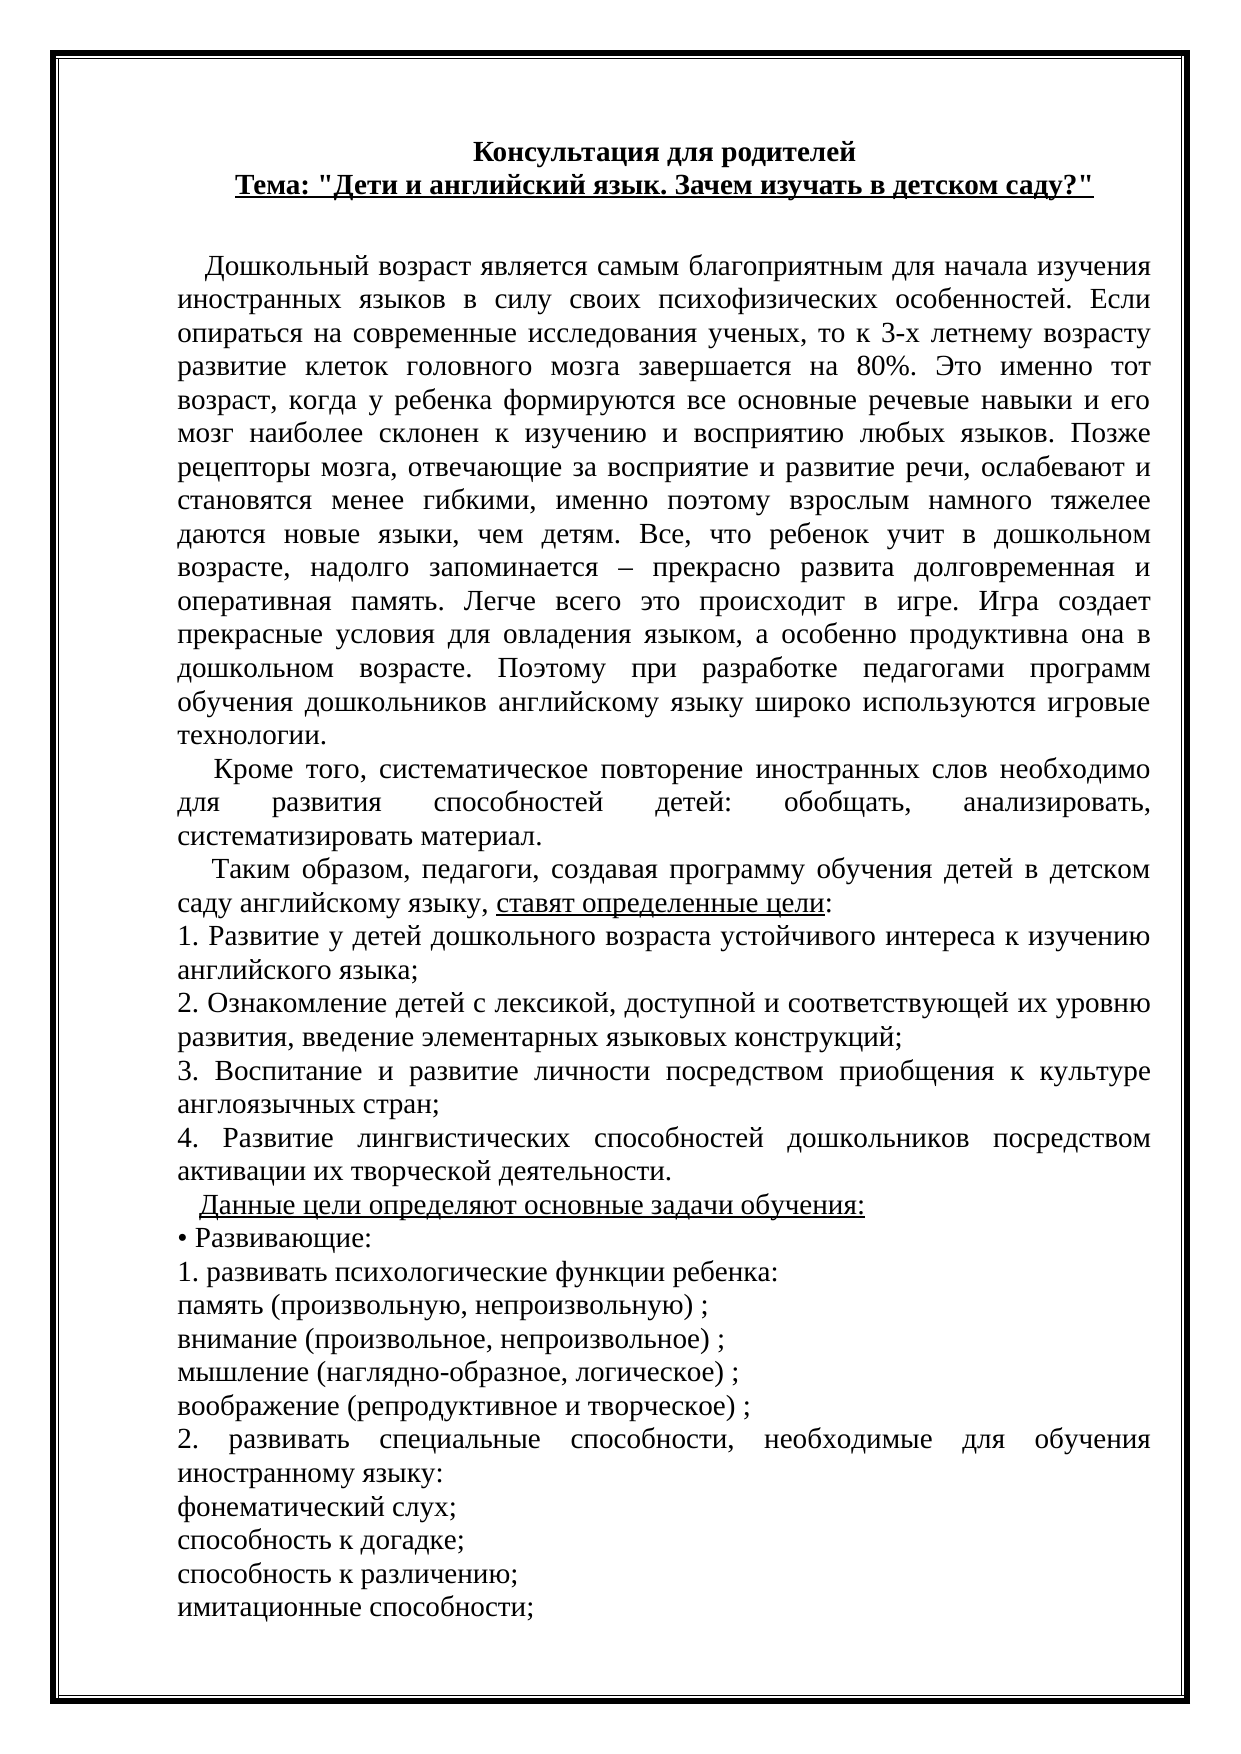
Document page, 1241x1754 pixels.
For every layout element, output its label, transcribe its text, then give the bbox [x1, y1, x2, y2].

subtitle Тема: "Дети и английский язык. Зачем изучать в детском саду?" [177, 167, 1152, 201]
text Дошкольный возраст является самым благоприятным для начала изучения иностранных языков в силу своих психофизических особенностей. Если опираться на современные исследования ученых, то к 3-х летнему возрасту развитие клеток головного мозга завершается на 80%. Это именно тот возраст, когда у ребенка формируются все основные речевые навыки и его мозг наиболее склонен к изучению и восприятию любых языков. Позже рецепторы мозга, отвечающие за восприятие и развитие речи, ослабевают и становятся менее гибкими, именно поэтому взрослым намного тяжелее даются новые языки, чем детям. Все, что ребенок учит в дошкольном возрасте, надолго запоминается – прекрасно развита долговременная и оперативная память. Легче всего это происходит в игре. Игра создает прекрасные условия для овладения языком, а особенно продуктивна она в дошкольном возрасте. Поэтому при разработке педагогами программ обучения дошкольников английскому языку широко используются игровые технологии. [177, 248, 1152, 751]
text 2. развивать специальные способности, необходимые для обучения иностранному языку: [177, 1422, 1152, 1489]
text внимание (произвольное, непроизвольное) ; [177, 1321, 1152, 1354]
text 4. Развитие лингвистических способностей дошкольников посредством активации их творческой деятельности. [177, 1120, 1152, 1187]
text 1. развивать психологические функции ребенка: [177, 1254, 1152, 1287]
text способность к различению; [177, 1556, 1152, 1589]
text мышление (наглядно-образное, логическое) ; [177, 1354, 1152, 1388]
text Таким образом, педагоги, создавая программу обучения детей в детском саду английскому языку, ставят определенные цели: [177, 851, 1152, 918]
text Данные цели определяют основные задачи обучения: [177, 1187, 1152, 1220]
text • Развивающие: [177, 1220, 1152, 1254]
text 2. Ознакомление детей с лексикой, доступной и соответствующей их уровню развития, введение элементарных языковых конструкций; [177, 986, 1152, 1053]
subtitle Консультация для родителей [177, 134, 1152, 167]
text фонематический слух; [177, 1489, 1152, 1522]
text память (произвольную, непроизвольную) ; [177, 1287, 1152, 1321]
text имитационные способности; [177, 1589, 1152, 1623]
text 1. Развитие у детей дошкольного возраста устойчивого интереса к изучению английского языка; [177, 918, 1152, 986]
text способность к догадке; [177, 1522, 1152, 1556]
text воображение (репродуктивное и творческое) ; [177, 1388, 1152, 1422]
text 3. Воспитание и развитие личности посредством приобщения к культуре англоязычных стран; [177, 1053, 1152, 1120]
text Кроме того, систематическое повторение иностранных слов необходимо для развития способностей детей: обобщать, анализировать, систематизировать материал. [177, 751, 1152, 851]
